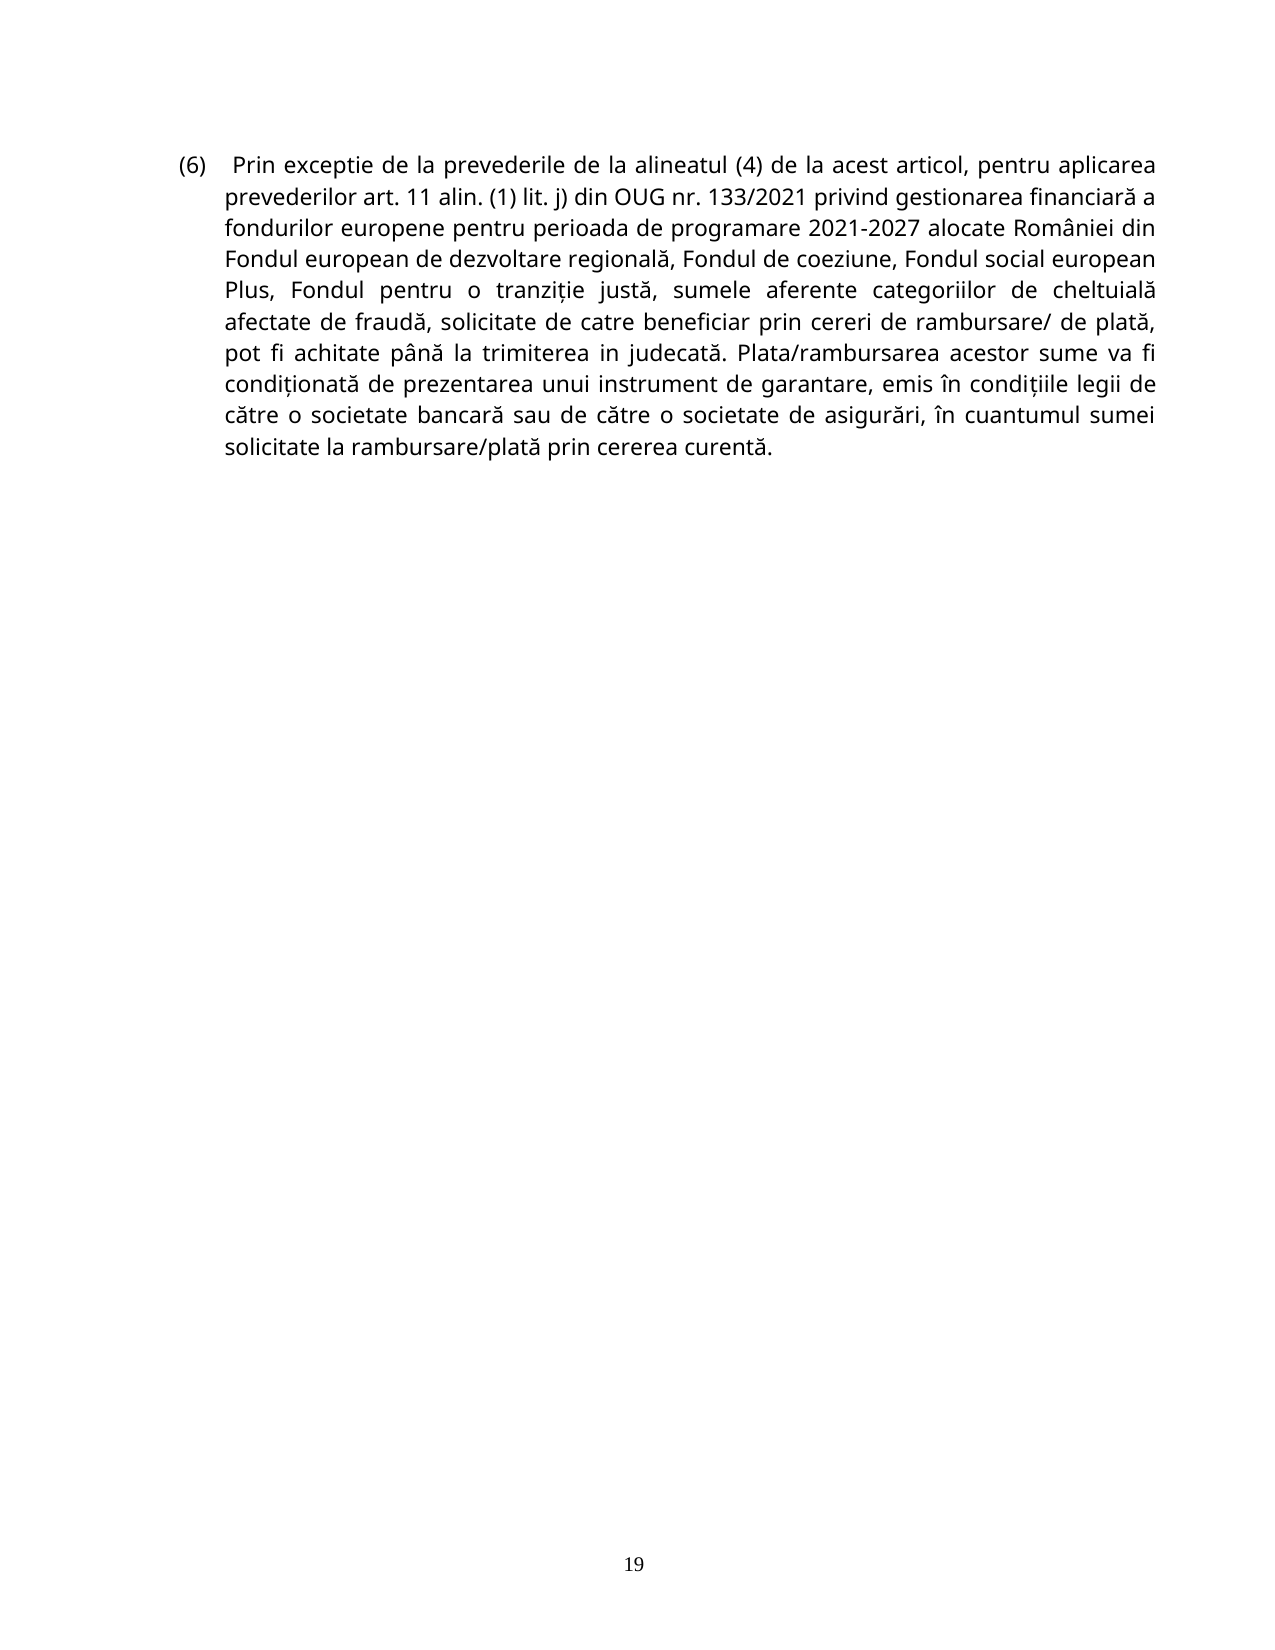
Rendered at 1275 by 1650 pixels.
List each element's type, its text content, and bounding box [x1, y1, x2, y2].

list Prin exceptie de la prevederile de la alineatul (4) de la acest articol, pentru aplicarea prevederilor art. 11 alin. (1) lit. j) din OUG nr. 133/2021 privind gestionarea financiară a fondurilor europene pentru perioada de programare 2021-2027 alocate României din Fondul european de dezvoltare regională, Fondul de coeziune, Fondul social european Plus, Fondul pentru o tranziţie justă, sumele aferente categoriilor de cheltuială afectate de fraudă, solicitate de catre beneficiar prin cereri de rambursare/ de plată, pot fi achitate până la trimiterea in judecată. Plata/rambursarea acestor sume va fi condiționată de prezentarea unui instrument de garantare, emis în condiţiile legii de către o societate bancară sau de către o societate de asigurări, în cuantumul sumei solicitate la rambursare/plată prin cererea curentă. [179, 149, 1157, 462]
